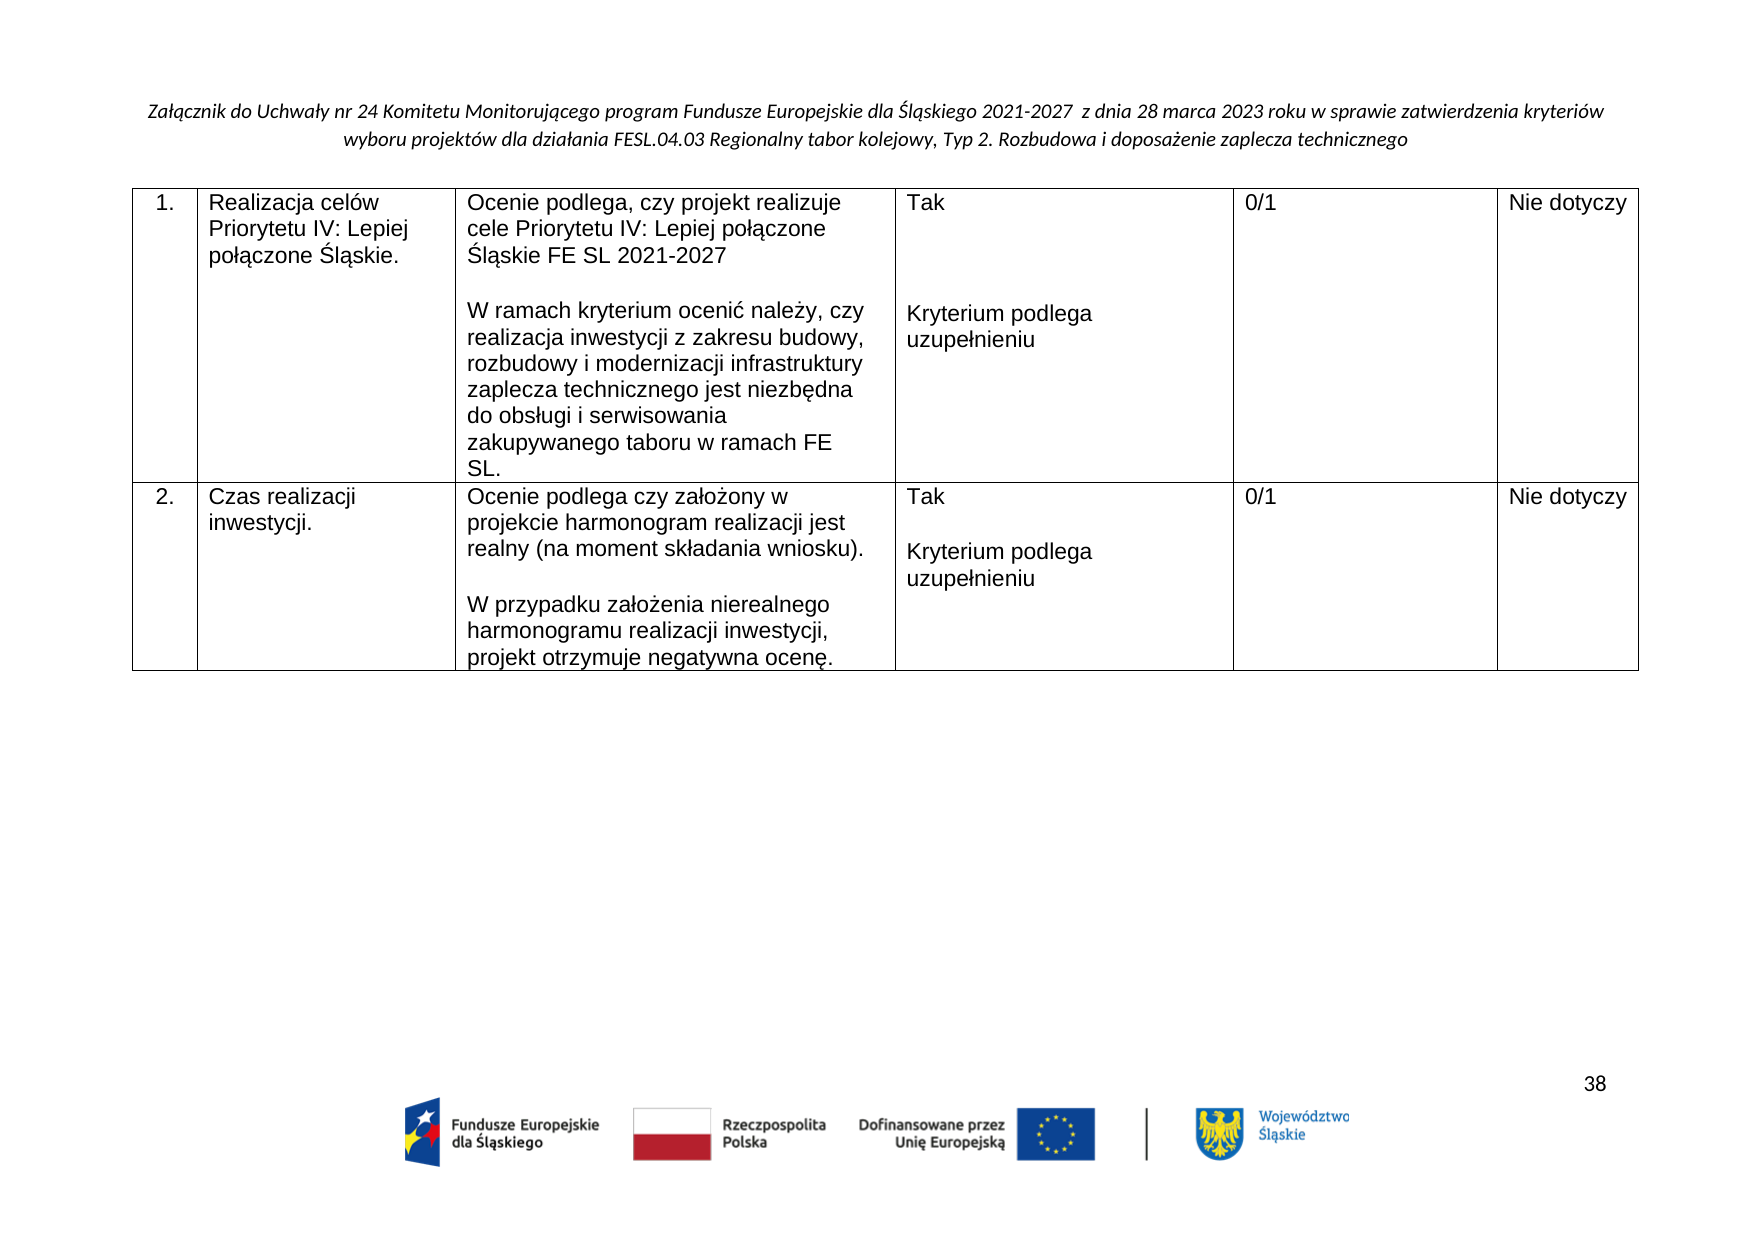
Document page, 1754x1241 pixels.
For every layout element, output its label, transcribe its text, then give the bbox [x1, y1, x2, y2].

table_cell 1. [133, 189, 197, 482]
picture [405, 1097, 1349, 1167]
table_cell Realizacja celów Priorytetu IV: Lepiej połączone Śląskie. [198, 189, 455, 482]
table_cell Tak Kryterium podlega uzupełnieniu [896, 483, 1233, 670]
table_cell Nie dotyczy [1498, 483, 1638, 670]
table_cell Ocenie podlega, czy projekt realizuje cele Priorytetu IV: Lepiej połączone Śląskie FE SL 2021-2027 W ramach kryterium ocenić należy, czy realizacja inwestycji z zakresu budowy, rozbudowy i modernizacji infrastruktury zaplecza technicznego jest niezbędna do obsługi i serwisowania zakupywanego taboru w ramach FE SL. [456, 189, 895, 482]
table_cell 0/1 [1234, 189, 1497, 482]
table_cell 2. [133, 483, 197, 670]
table_cell Ocenie podlega czy założony w projekcie harmonogram realizacji jest realny (na moment składania wniosku). W przypadku założenia nierealnego harmonogramu realizacji inwestycji, projekt otrzymuje negatywna ocenę. [456, 483, 895, 670]
table_cell Czas realizacji inwestycji. [198, 483, 455, 670]
table_cell 0/1 [1234, 483, 1497, 670]
table_cell Nie dotyczy [1498, 189, 1638, 482]
table_cell Tak Kryterium podlega uzupełnieniu [896, 189, 1233, 482]
